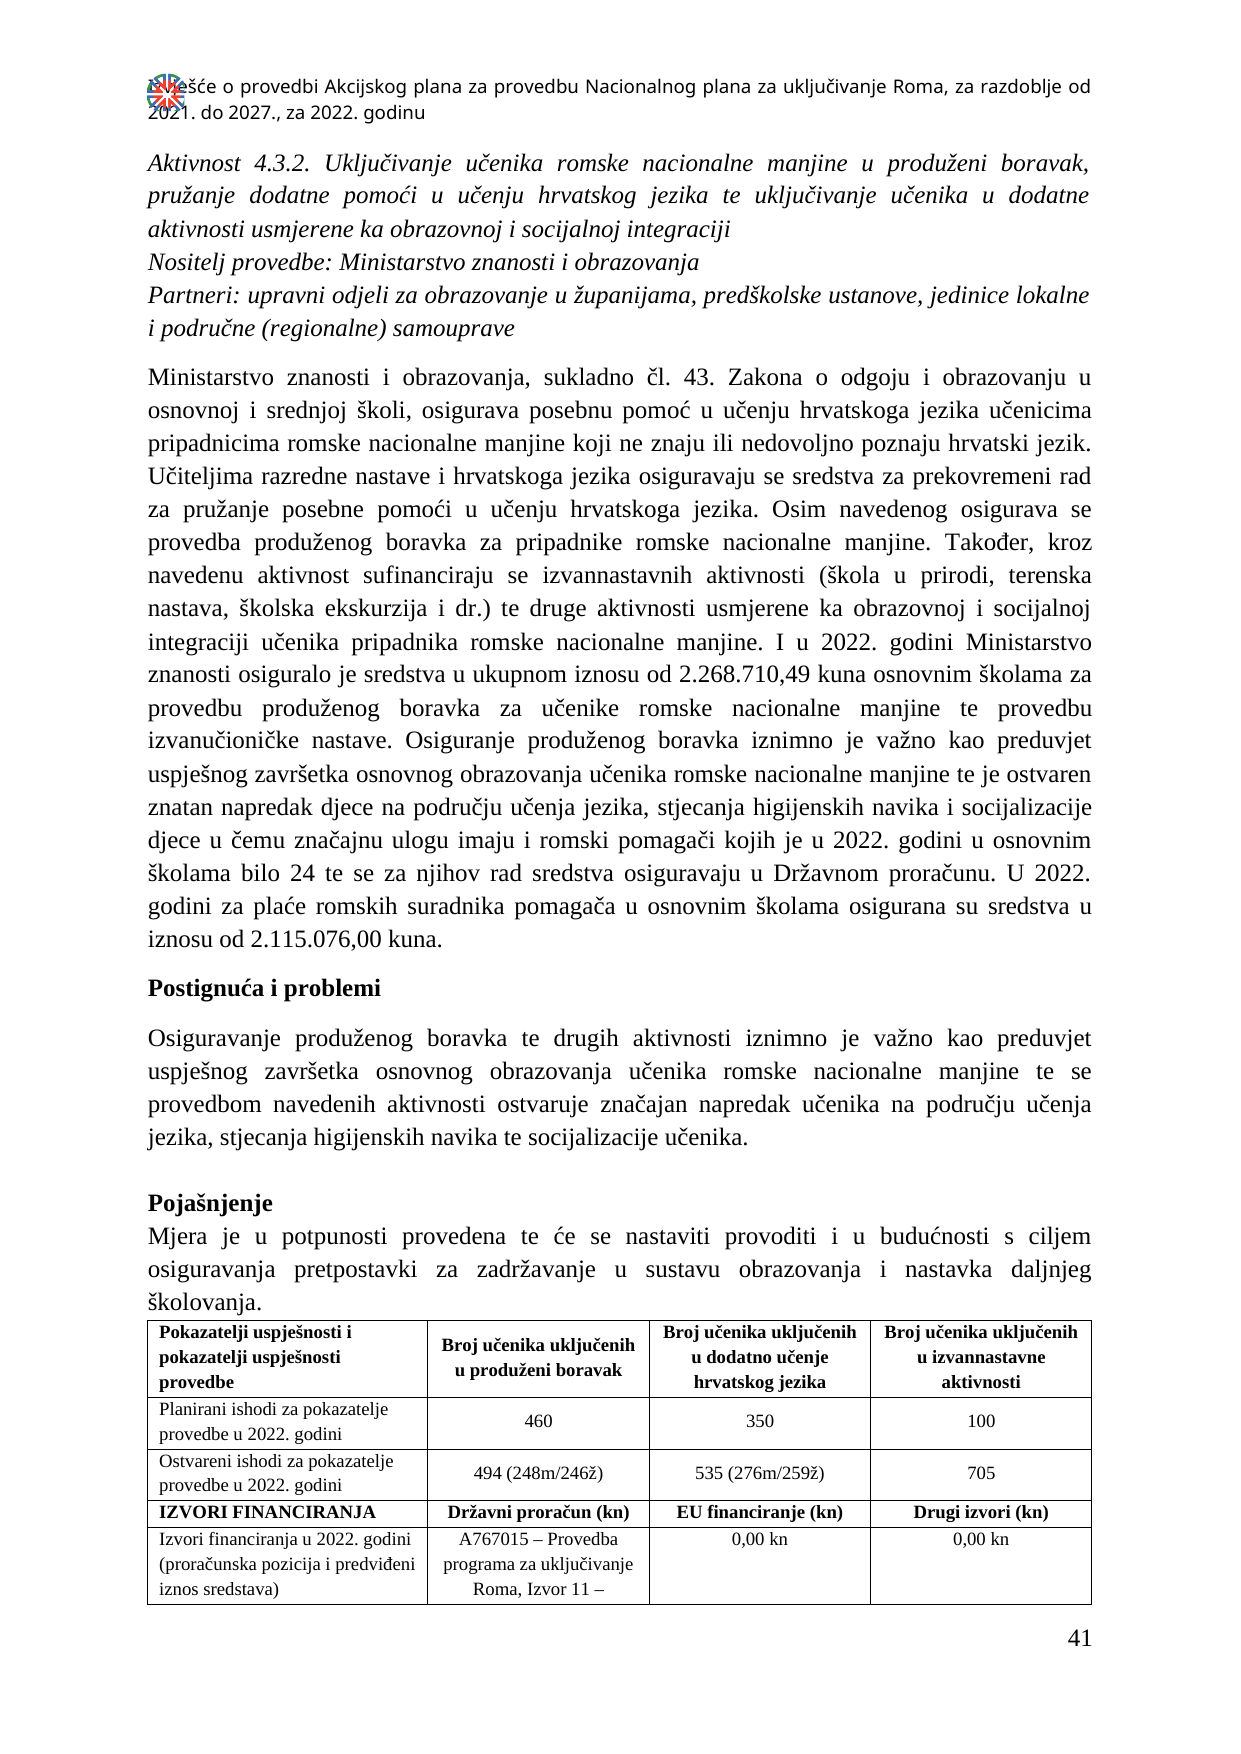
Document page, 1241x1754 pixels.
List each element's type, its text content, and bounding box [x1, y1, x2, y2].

table_cell 460 [428, 1398, 649, 1448]
table_cell IZVORI FINANCIRANJA [148, 1501, 427, 1527]
table_cell Planirani ishodi za pokazatelje provedbe u 2022. godini [148, 1398, 427, 1448]
table_cell 705 [871, 1450, 1091, 1500]
text Ministarstvo znanosti i obrazovanja, sukladno čl. 43. Zakona o odgoju i obrazovanju u osnovnoj i srednjoj školi, osigurava posebnu pomoć u učenju hrvatskoga jezika učenicima pripadnicima romske nacionalne manjine koji ne znaju ili nedovoljno poznaju hrvatski jezik. Učiteljima razredne nastave i hrvatskoga jezika osiguravaju se sredstva za prekovremeni rad za pružanje posebne pomoći u učenju hrvatskoga jezika. Osim navedenog osigurava se provedba produženog boravka za pripadnike romske nacionalne manjine. Također, kroz navedenu aktivnost sufinanciraju se izvannastavnih aktivnosti (škola u prirodi, terenska nastava, školska ekskurzija i dr.) te druge aktivnosti usmjerene ka obrazovnoj i socijalnoj integraciji učenika pripadnika romske nacionalne manjine. I u 2022. godini Ministarstvo znanosti osiguralo je sredstva u ukupnom iznosu od 2.268.710,49 kuna osnovnim školama za provedbu produženog boravka za učenike romske nacionalne manjine te provedbu izvanučioničke nastave. Osiguranje produženog boravka iznimno je važno kao preduvjet uspješnog završetka osnovnog obrazovanja učenika romske nacionalne manjine te je ostvaren znatan napredak djece na području učenja jezika, stjecanja higijenskih navika i socijalizacije djece u čemu značajnu ulogu imaju i romski pomagači kojih je u 2022. godini u osnovnim školama bilo 24 te se za njihov rad sredstva osiguravaju u Državnom proračunu. U 2022. godini za plaće romskih suradnika pomagača u osnovnim školama osigurana su sredstva u iznosu od 2.115.076,00 kuna. [148, 362, 1093, 952]
table_cell 0,00 kn [650, 1528, 870, 1603]
table_cell EU financiranje (kn) [650, 1501, 870, 1527]
table_cell 350 [650, 1398, 870, 1448]
table_header Broj učenika uključenih u izvannastavne aktivnosti [871, 1321, 1091, 1397]
text Mjera je u potpunosti provedena te će se nastaviti provoditi i u budućnosti s ciljem osiguravanja pretpostavki za zadržavanje u sustavu obrazovanja i nastavka daljnjeg školovanja. [148, 1221, 1093, 1316]
table_cell 100 [871, 1398, 1091, 1448]
table_cell 494 (248m/246ž) [428, 1450, 649, 1500]
table_cell Državni proračun (kn) [428, 1501, 649, 1527]
text Nositelj provedbe: Ministarstvo znanosti i obrazovanja [148, 247, 1093, 275]
text Aktivnost 4.3.2. Uključivanje učenika romske nacionalne manjine u produženi boravak, pružanje dodatne pomoći u učenju hrvatskog jezika te uključivanje učenika u dodatne aktivnosti usmjerene ka obrazovnoj i socijalnoj integraciji [148, 148, 1093, 242]
text Osiguravanje produženog boravka te drugih aktivnosti iznimno je važno kao preduvjet uspješnog završetka osnovnog obrazovanja učenika romske nacionalne manjine te se provedbom navedenih aktivnosti ostvaruje značajan napredak učenika na području učenja jezika, stjecanja higijenskih navika te socijalizacije učenika. [148, 1023, 1093, 1151]
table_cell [148, 1528, 427, 1603]
table_header Broj učenika uključenih u dodatno učenje hrvatskog jezika [650, 1321, 870, 1397]
text Partneri: upravni odjeli za obrazovanje u županijama, predškolske ustanove, jedinice lokalne i područne (regionalne) samouprave [148, 280, 1093, 341]
table_cell 535 (276m/259ž) [650, 1450, 870, 1500]
table_cell Ostvareni ishodi za pokazatelje provedbe u 2022. godini [148, 1450, 427, 1500]
table_cell Drugi izvori (kn) [871, 1501, 1091, 1527]
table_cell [428, 1528, 649, 1603]
text Postignuća i problemi [148, 973, 1093, 1002]
table_header Broj učenika uključenih u produženi boravak [428, 1321, 649, 1397]
text Pojašnjenje [148, 1188, 1093, 1217]
table_cell 0,00 kn [871, 1528, 1091, 1603]
table_header Pokazatelji uspješnosti i pokazatelji uspješnosti provedbe [148, 1321, 427, 1397]
picture [146, 73, 189, 115]
